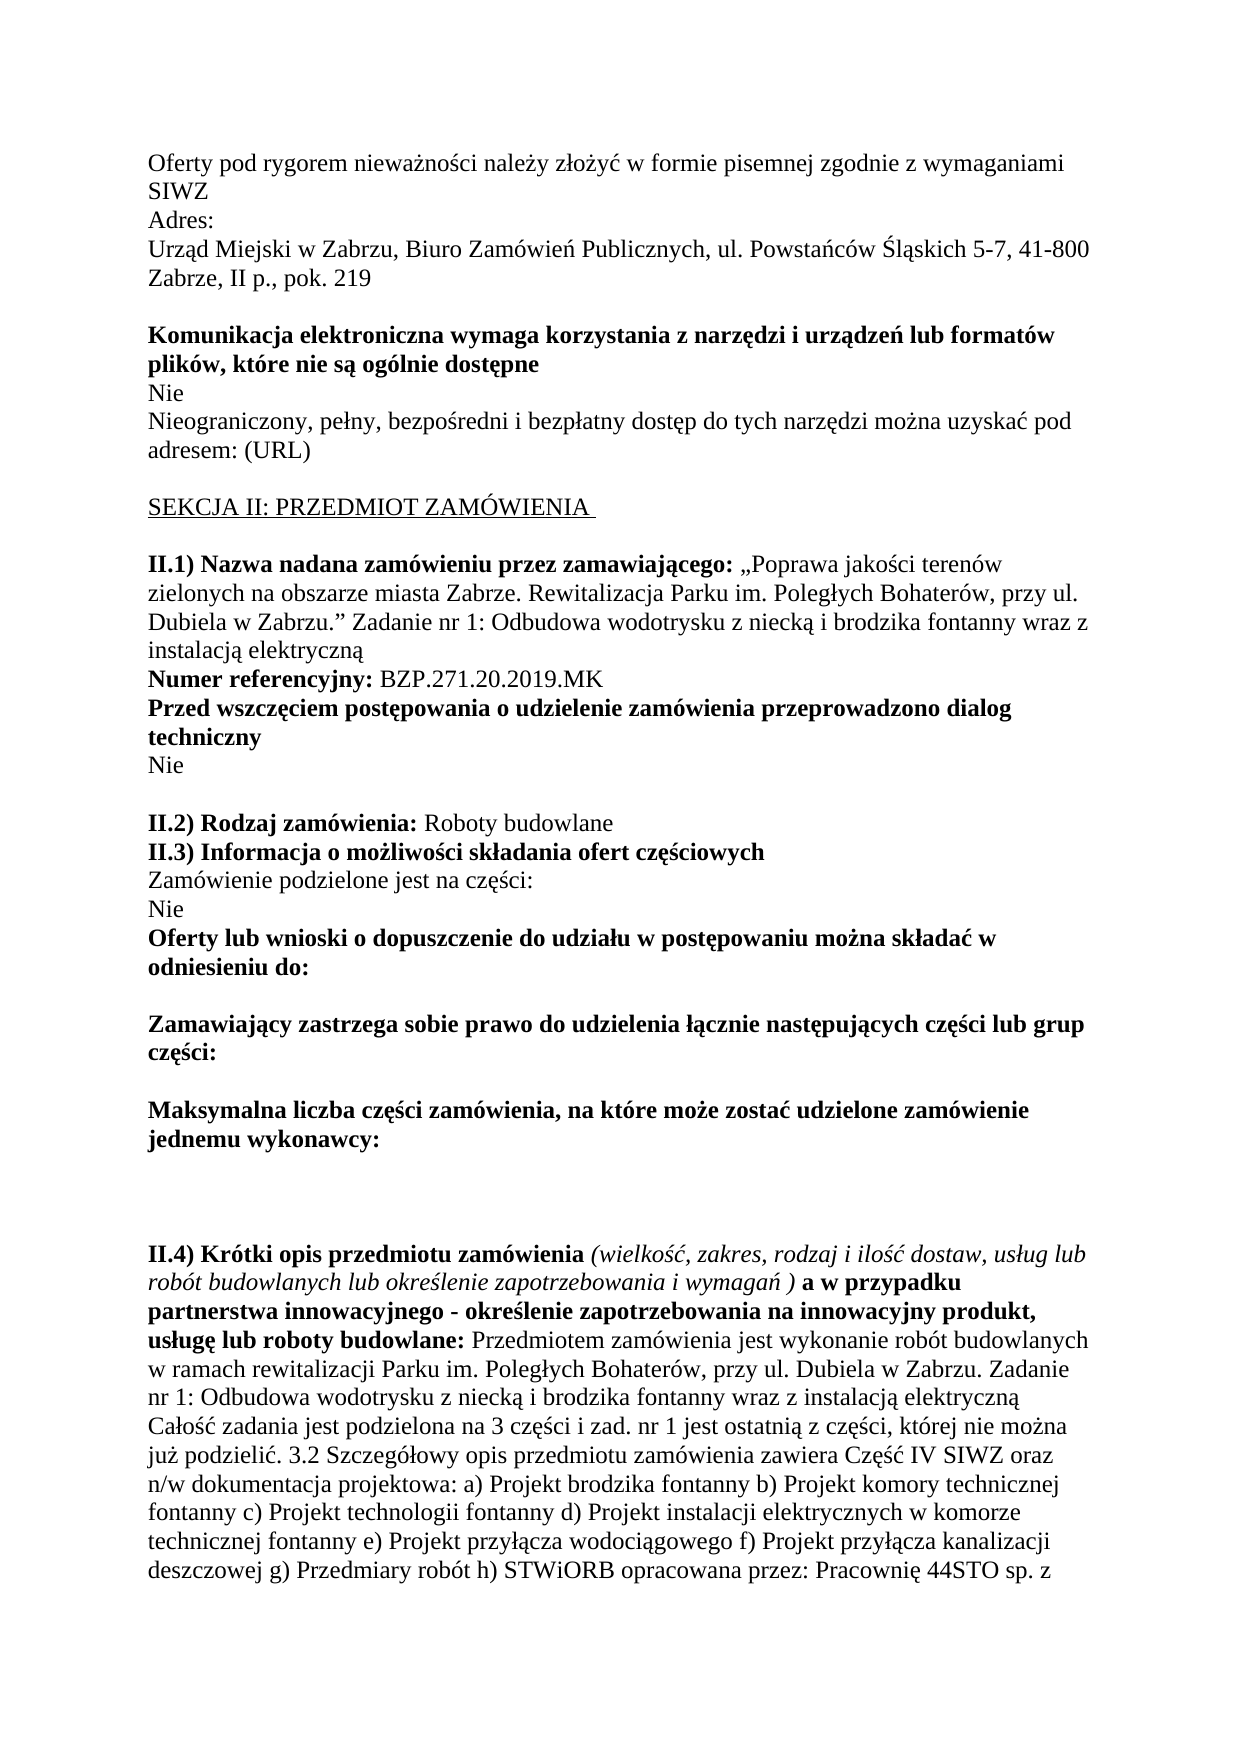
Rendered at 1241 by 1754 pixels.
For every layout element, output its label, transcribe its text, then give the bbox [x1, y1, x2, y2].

text Nie [148, 751, 1093, 779]
text Nie Nieograniczony, pełny, bezpośredni i bezpłatny dostęp do tych narzędzi można uzyskać pod adresem: (URL) [148, 378, 1093, 492]
text Nie Oferty lub wnioski o dopuszczenie do udziału w postępowaniu można składać w odniesieniu do: [148, 894, 1093, 1009]
text II.1) Nazwa nadana zamówieniu przez zamawiającego: „Poprawa jakości terenów zielonych na obszarze miasta Zabrze. Rewitalizacja Parku im. Poległych Bohaterów, przy ul. Dubiela w Zabrzu.” Zadanie nr 1: Odbudowa wodotrysku z niecką i brodzika fontanny wraz z instalacją elektryczną Numer referencyjny: BZP.271.20.2019.MK Przed wszczęciem postępowania o udzielenie zamówienia przeprowadzono dialog techniczny [148, 521, 1093, 751]
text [148, 148, 1093, 291]
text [148, 1009, 1093, 1584]
text II.2) Rodzaj zamówienia: Roboty budowlane II.3) Informacja o możliwości składania ofert częściowych Zamówienie podzielone jest na części: [148, 779, 1093, 894]
text Komunikacja elektroniczna wymaga korzystania z narzędzi i urządzeń lub formatów plików, które nie są ogólnie dostępne [148, 291, 1093, 378]
text SEKCJA II: PRZEDMIOT ZAMÓWIENIA [148, 492, 1093, 521]
